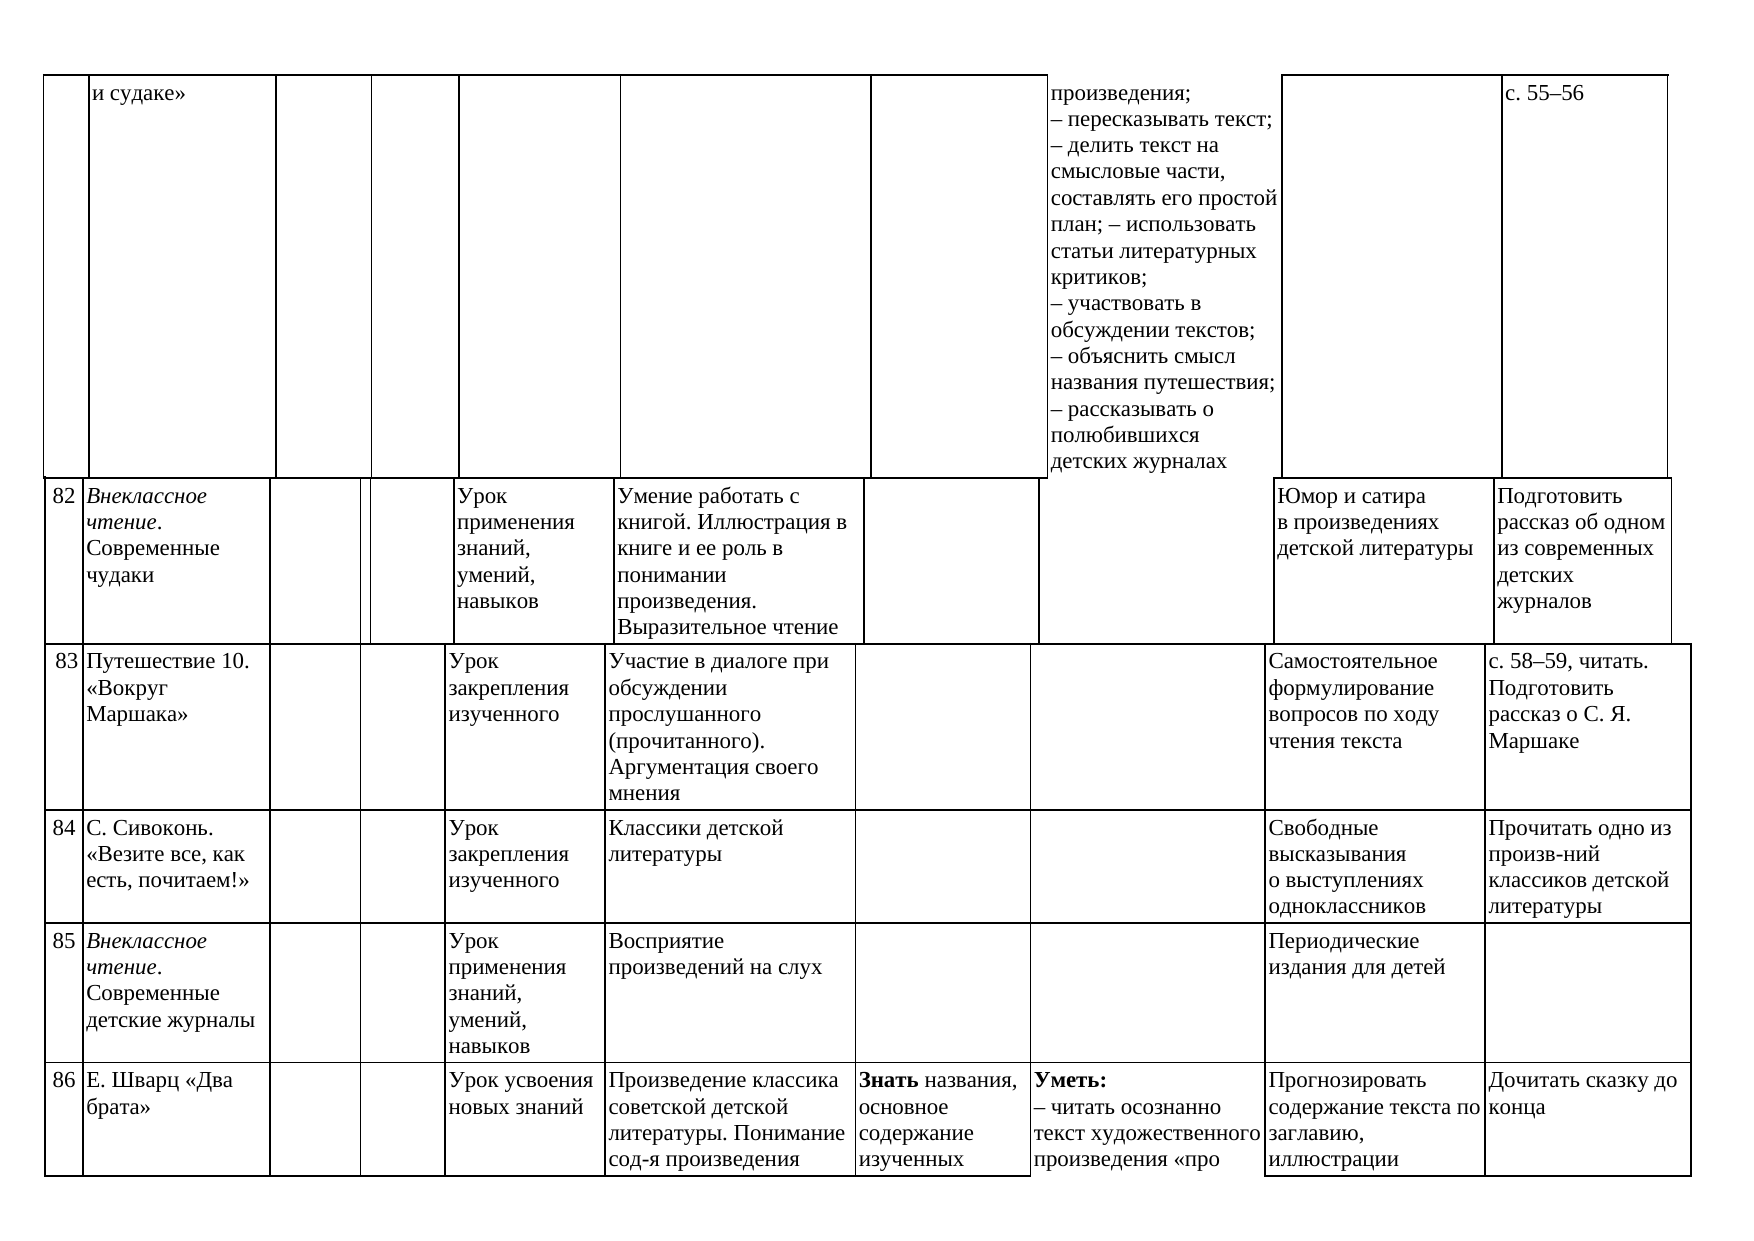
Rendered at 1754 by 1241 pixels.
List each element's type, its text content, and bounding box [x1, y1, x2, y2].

table_cell С. Сивоконь. «Везите все, как есть, почитаем!» [84, 811, 269, 922]
table_cell Подготовить рассказ об одном из современных детских журналов [1495, 479, 1671, 643]
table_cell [84, 1063, 269, 1175]
table_cell Произведение классика советской детской литературы. Понимание сод-я произведения [606, 1063, 855, 1175]
table_cell [865, 479, 1038, 643]
table_cell [271, 924, 360, 1062]
table_cell 86 [46, 1063, 82, 1175]
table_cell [1283, 76, 1501, 477]
table_cell Урок применения знаний, умений, навыков [455, 479, 613, 643]
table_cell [856, 1063, 1030, 1175]
table_cell Урок закрепления изученного [446, 645, 604, 809]
table_cell [1031, 645, 1264, 809]
table_cell Самостоятельное формулирование вопросов по ходу чтения текста [1266, 645, 1484, 809]
table_cell 82 [46, 479, 82, 643]
table_cell с. 58–59, читать. Подготовить рассказ о С. Я. Маршаке [1486, 645, 1690, 809]
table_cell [1031, 1063, 1264, 1175]
table_cell [271, 1063, 360, 1175]
table_cell Внеклассное чтение. Современные чудаки [84, 479, 269, 643]
table_cell Урок применения знаний, умений, навыков [446, 924, 604, 1062]
table_cell [271, 645, 360, 809]
table_cell [271, 811, 360, 922]
table_cell Свободные высказывания о выступлениях одноклассников [1266, 811, 1484, 922]
table_cell [1486, 924, 1690, 1062]
table_cell Прогнозировать содержание текста по заглавию, иллюстрации [1266, 1063, 1484, 1175]
table_cell Участие в диалоге при обсуждении прослушанного (прочитанного). Аргументация своего мнения [606, 645, 855, 809]
table_cell 85 [46, 924, 82, 1062]
table_cell Урок усвоения новых знаний [446, 1063, 604, 1175]
table_cell [856, 645, 1030, 809]
table_cell [361, 1063, 444, 1175]
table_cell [621, 76, 870, 477]
table_cell [1031, 924, 1264, 1062]
table_cell [1031, 811, 1264, 922]
table_cell [271, 479, 360, 643]
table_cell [460, 76, 620, 477]
table_cell [277, 76, 371, 477]
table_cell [90, 76, 275, 477]
table_cell 84 [46, 811, 82, 922]
table_cell Периодические издания для детей [1266, 924, 1484, 1062]
table_cell Прочитать одно из произв-ний классиков детской литературы [1486, 811, 1690, 922]
table_cell Восприятие произведений на слух [606, 924, 855, 1062]
table_cell [361, 924, 444, 1062]
table_cell [371, 479, 453, 643]
table_cell Дочитать сказку до конца [1486, 1063, 1690, 1175]
table_cell [361, 811, 444, 922]
table_cell [372, 76, 458, 477]
table_cell Юмор и сатира в произведениях детской литературы [1275, 479, 1493, 643]
table_cell [361, 479, 370, 643]
table_cell 81 [44, 76, 88, 477]
table_cell Умение работать с книгой. Иллюстрация в книге и ее роль в понимании произведения. Выразительное чтение [615, 479, 863, 643]
table_cell Урок закрепления изученного [446, 811, 604, 922]
table_cell 83 [46, 645, 82, 809]
table_cell Путешествие 10. «Вокруг Маршака» [84, 645, 269, 809]
table_cell [361, 645, 444, 809]
table_cell Классики детской литературы [606, 811, 855, 922]
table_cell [1503, 76, 1667, 477]
table_cell Внеклассное чтение. Современные детские журналы [84, 924, 269, 1062]
table_cell [856, 924, 1030, 1062]
table_cell [856, 811, 1030, 922]
table_cell [1040, 477, 1273, 643]
